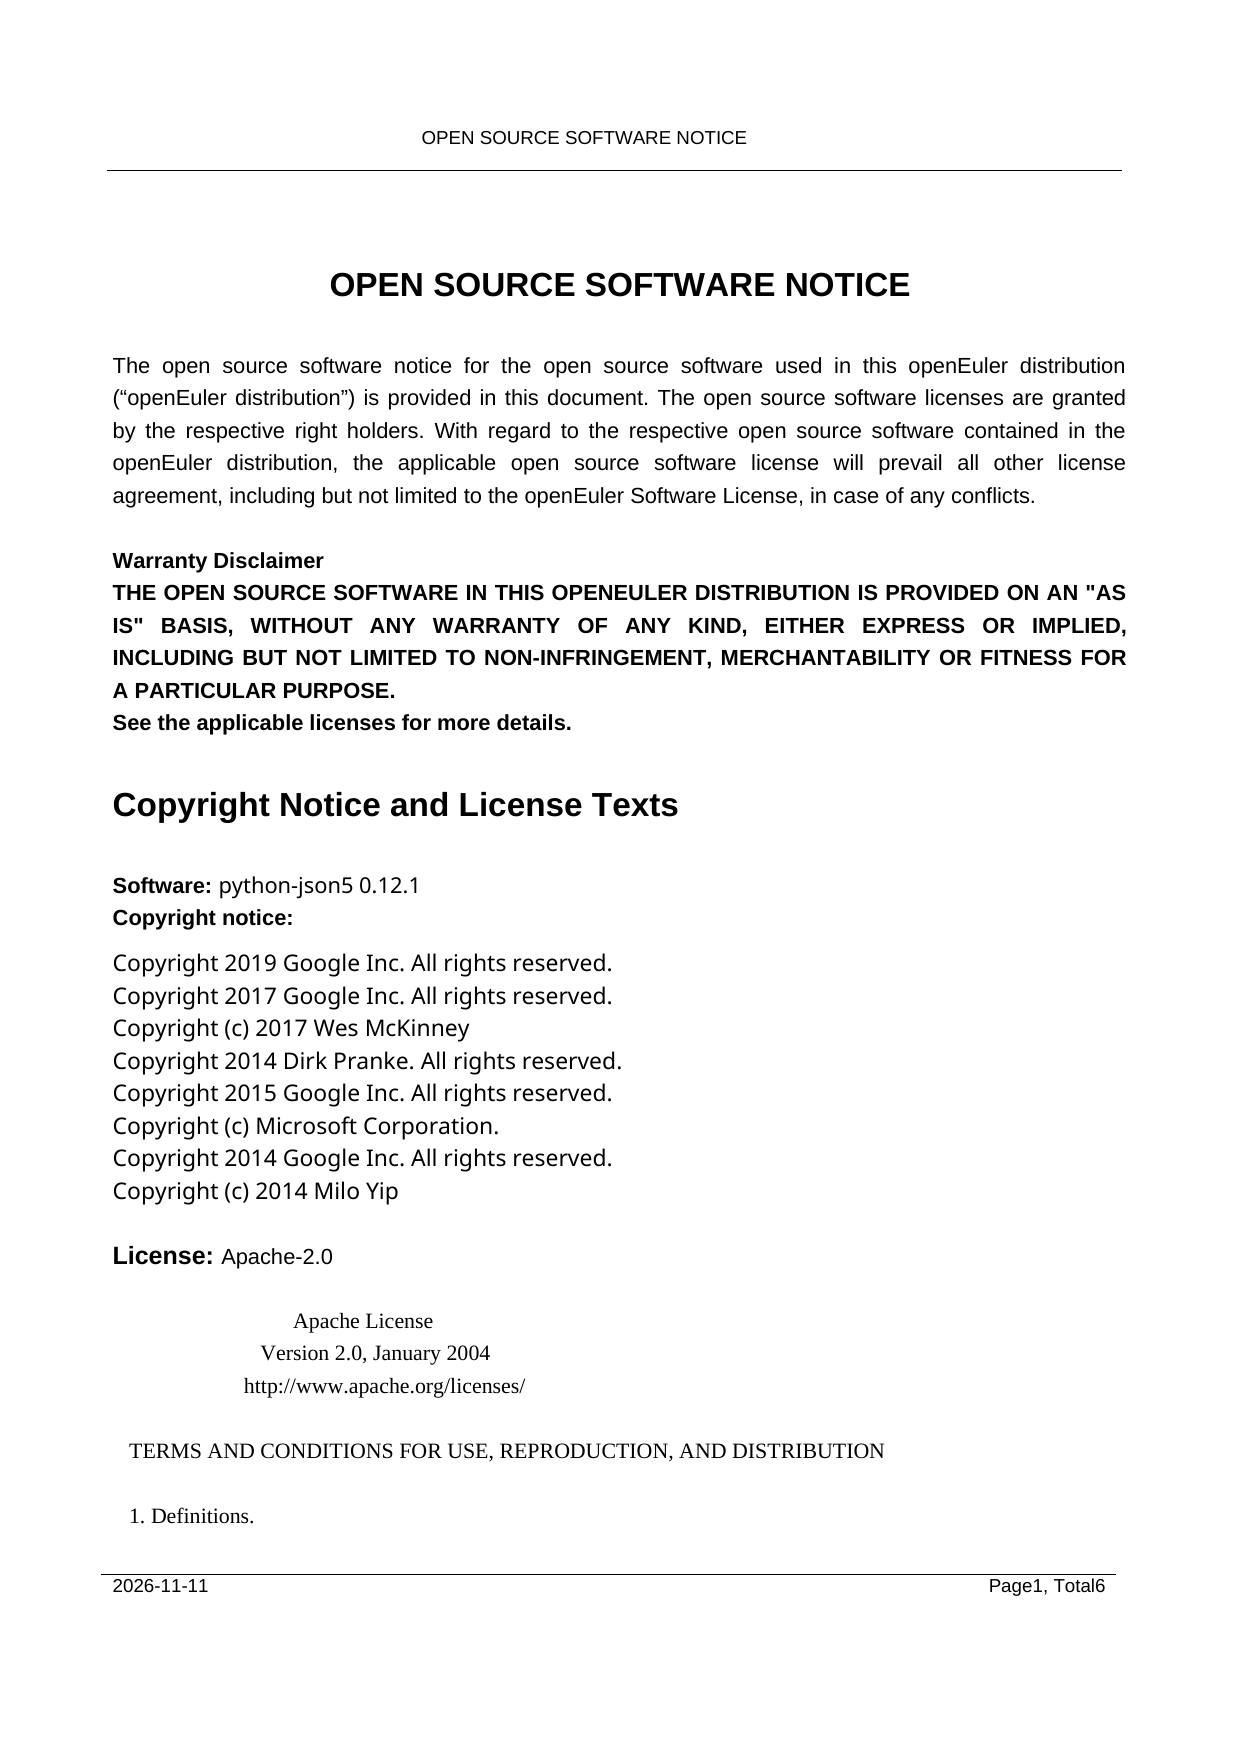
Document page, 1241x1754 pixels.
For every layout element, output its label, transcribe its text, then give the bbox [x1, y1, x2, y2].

text Copyright Notice and License Texts [112, 771, 1128, 836]
text OPEN SOURCE SOFTWARE NOTICE [112, 251, 1128, 316]
title Software: python-json5 0.12.1 [112, 869, 1128, 901]
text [112, 1272, 1128, 1532]
text THE OPEN SOURCE SOFTWARE IN THIS OPENEULER DISTRIBUTION IS PROVIDED ON AN "AS IS" BASIS, WITHOUT ANY WARRANTY OF ANY KIND, EITHER EXPRESS OR IMPLIED, INCLUDING BUT NOT LIMITED TO NON-INFRINGEMENT, MERCHANTABILITY OR FITNESS FOR A PARTICULAR PURPOSE. See the applicable licenses for more details. [112, 576, 1128, 739]
text Warranty Disclaimer [112, 544, 1128, 576]
text Copyright 2019 Google Inc. All rights reserved. Copyright 2017 Google Inc. All rights reserved. Copyright (c) 2017 Wes McKinney Copyright 2014 Dirk Pranke. All rights reserved. Copyright 2015 Google Inc. All rights reserved. Copyright (c) Microsoft Corporation. Copyright 2014 Google Inc. All rights reserved. Copyright (c) 2014 Milo Yip [112, 947, 1128, 1239]
text License: Apache-2.0 [112, 1239, 1128, 1272]
text Copyright notice: [112, 901, 1128, 934]
text The open source software notice for the open source software used in this openEuler distribution (“openEuler distribution”) is provided in this document. The open source software licenses are granted by the respective right holders. With regard to the respective open source software contained in the openEuler distribution, the applicable open source software license will prevail all other license agreement, including but not limited to the openEuler Software License, in case of any conflicts. [112, 349, 1128, 511]
